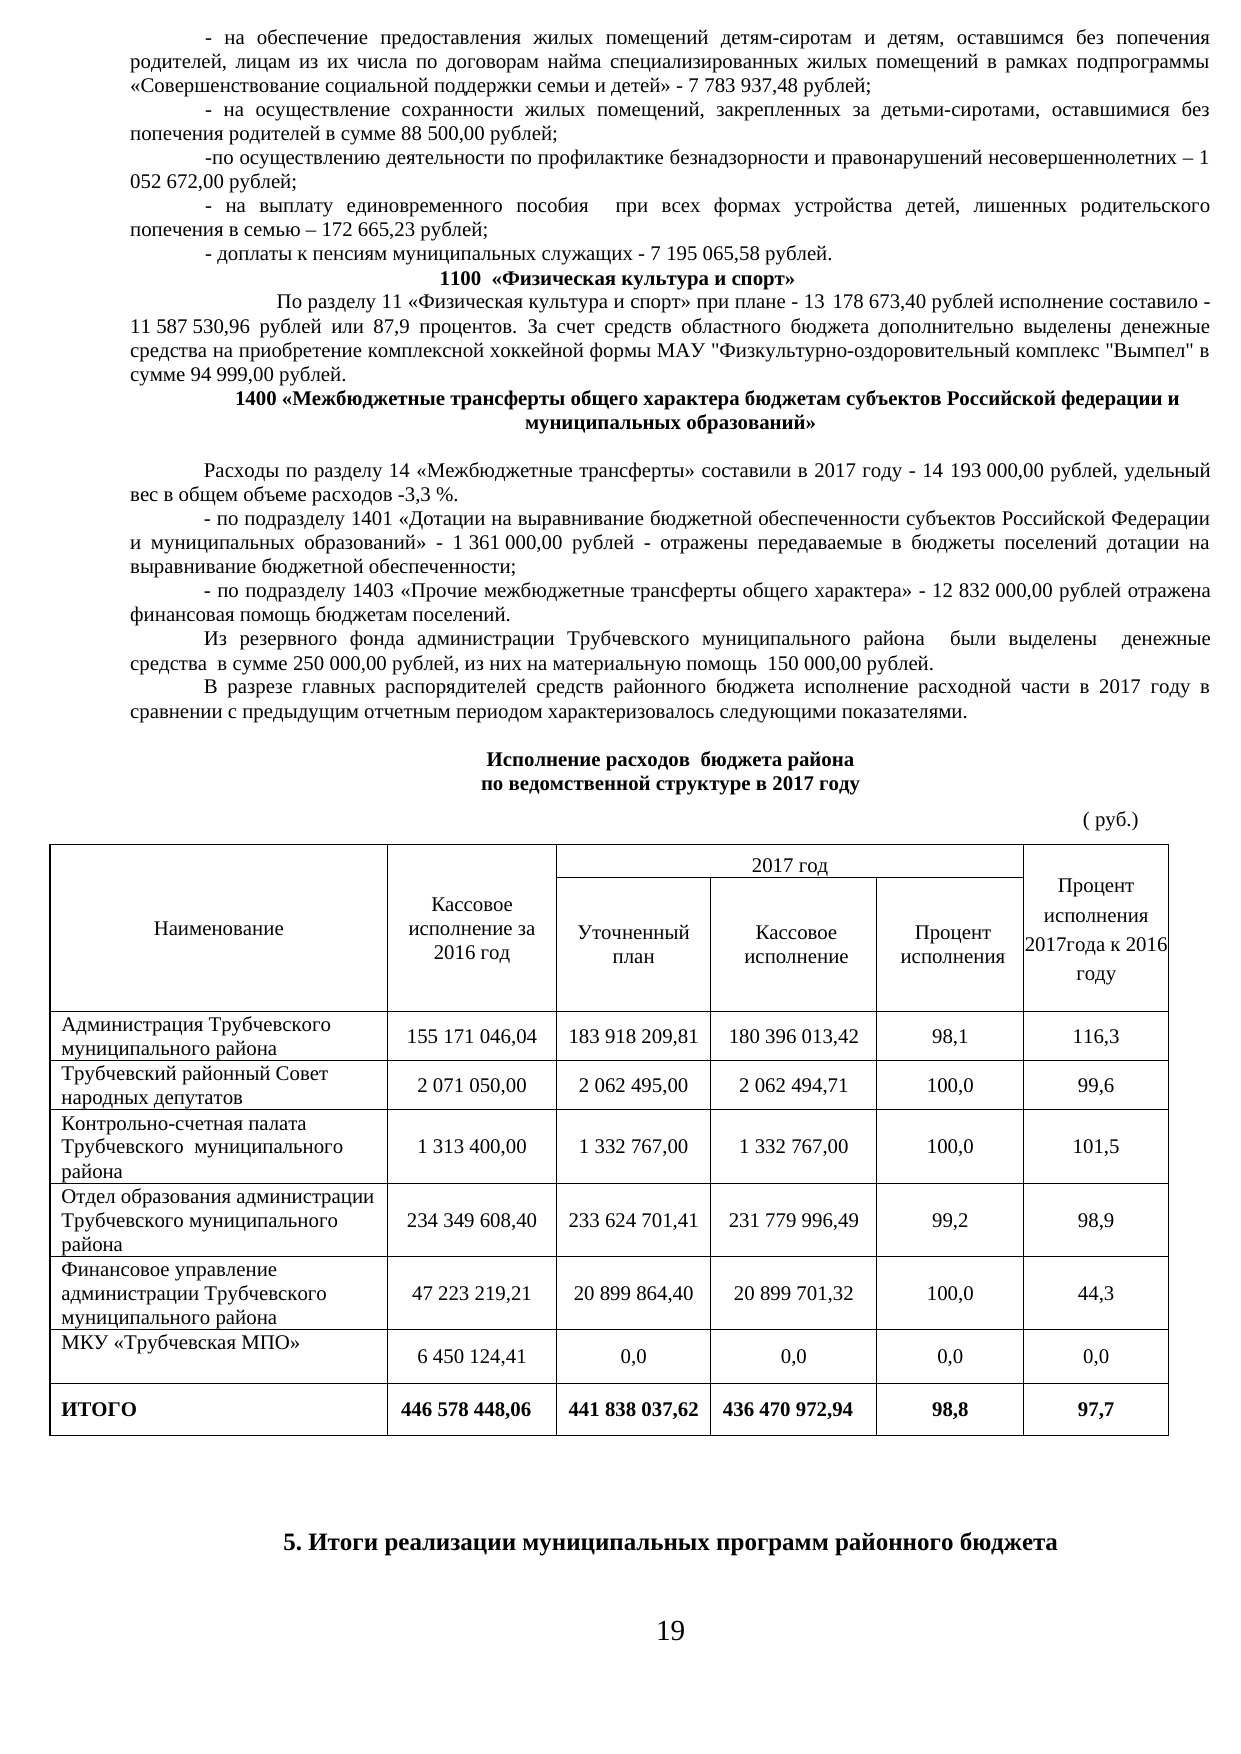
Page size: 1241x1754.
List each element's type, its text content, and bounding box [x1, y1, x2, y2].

table_cell 155 171 046,04 [388, 1012, 556, 1060]
table_cell Администрация Трубчевского муниципального района [51, 1012, 387, 1060]
text Исполнение расходов бюджета района [130, 747, 1211, 771]
table_cell Трубчевский районный Совет народных депутатов [51, 1061, 387, 1109]
text По разделу 11 «Физическая культура и спорт» при плане - 13 178 673,40 рублей исполнение составило - 11 587 530,96 рублей или 87,9 процентов. За счет средств областного бюджета дополнительно выделены денежные средства на приобретение комплексной хоккейной формы МАУ "Физкультурно-оздоровительный комплекс "Вымпел" в сумме 94 999,00 рублей. [130, 289, 1211, 386]
text 1100 «Физическая культура и спорт» [130, 265, 1211, 289]
table_cell 99,2 [877, 1184, 1023, 1256]
table_header Наименование [51, 845, 387, 1011]
table_cell 20 899 701,32 [711, 1257, 876, 1329]
text -по осуществлению деятельности по профилактике безнадзорности и правонарушений несовершеннолетних – 1 052 672,00 рублей; [130, 145, 1211, 193]
table_cell 436 470 972,94 [711, 1384, 876, 1434]
table_header Процент исполнения 2017года к 2016 году [1024, 845, 1168, 1011]
table_cell 0,0 [877, 1330, 1023, 1383]
text 1400 «Межбюджетные трансферты общего характера бюджетам субъектов Российской федерации и муниципальных образований» [130, 386, 1211, 434]
table_cell 98,8 [877, 1384, 1023, 1434]
table_cell 99,6 [1024, 1061, 1168, 1109]
table_header Кассовое исполнение за 2016 год [388, 845, 556, 1011]
table_cell 1 332 767,00 [557, 1110, 710, 1183]
table_cell 97,7 [1024, 1384, 1168, 1434]
text - на выплату единовременного пособия при всех формах устройства детей, лишенных родительского попечения в семью – 172 665,23 рублей; [130, 193, 1211, 241]
table_cell 0,0 [557, 1330, 710, 1383]
text - по подразделу 1403 «Прочие межбюджетные трансферты общего характера» - 12 832 000,00 рублей отражена финансовая помощь бюджетам поселений. [130, 578, 1211, 626]
table_cell 1 332 767,00 [711, 1110, 876, 1183]
table_cell 98,9 [1024, 1184, 1168, 1256]
text - доплаты к пенсиям муниципальных служащих - 7 195 065,58 рублей. [130, 241, 1211, 265]
table_cell 116,3 [1024, 1012, 1168, 1060]
table_cell 441 838 037,62 [557, 1384, 710, 1434]
table_cell 44,3 [1024, 1257, 1168, 1329]
table_cell 98,1 [877, 1012, 1023, 1060]
table_cell 183 918 209,81 [557, 1012, 710, 1060]
table_cell 2 071 050,00 [388, 1061, 556, 1109]
table_cell 231 779 996,49 [711, 1184, 876, 1256]
table_cell 0,0 [711, 1330, 876, 1383]
table_cell МКУ «Трубчевская МПО» [51, 1330, 387, 1383]
table_cell Уточненный план [557, 878, 710, 1011]
text - на обеспечение предоставления жилых помещений детям-сиротам и детям, оставшимся без попечения родителей, лицам из их числа по договорам найма специализированных жилых помещений в рамках подпрограммы «Совершенствование социальной поддержки семьи и детей» - 7 783 937,48 рублей; [130, 25, 1211, 97]
table_cell 20 899 864,40 [557, 1257, 710, 1329]
table_cell 180 396 013,42 [711, 1012, 876, 1060]
table_cell 100,0 [877, 1110, 1023, 1183]
table_cell Контрольно-счетная палата Трубчевского муниципального района [51, 1110, 387, 1183]
table_cell 6 450 124,41 [388, 1330, 556, 1383]
text В разрезе главных распорядителей средств районного бюджета исполнение расходной части в 2017 году в сравнении с предыдущим отчетным периодом характеризовалось следующими показателями. [130, 674, 1211, 723]
table_cell 446 578 448,06 [388, 1384, 556, 1434]
text по ведомственной структуре в 2017 году [130, 771, 1211, 795]
table_cell 2 062 494,71 [711, 1061, 876, 1109]
text Расходы по разделу 14 «Межбюджетные трансферты» составили в 2017 году - 14 193 000,00 рублей, удельный вес в общем объеме расходов -3,3 %. [130, 458, 1211, 506]
table_cell Кассовое исполнение [711, 878, 876, 1011]
table_cell 234 349 608,40 [388, 1184, 556, 1256]
table_cell 233 624 701,41 [557, 1184, 710, 1256]
table_cell Финансовое управление администрации Трубчевского муниципального района [51, 1257, 387, 1329]
table_cell ИТОГО [51, 1384, 387, 1434]
table_cell Отдел образования администрации Трубчевского муниципального района [51, 1184, 387, 1256]
text ( руб.) [130, 807, 1211, 831]
table_cell 2 062 495,00 [557, 1061, 710, 1109]
text Из резервного фонда администрации Трубчевского муниципального района были выделены денежные средства в сумме 250 000,00 рублей, из них на материальную помощь 150 000,00 рублей. [130, 626, 1211, 674]
table_cell 100,0 [877, 1257, 1023, 1329]
table_cell 101,5 [1024, 1110, 1168, 1183]
text - на осуществление сохранности жилых помещений, закрепленных за детьми-сиротами, оставшимися без попечения родителей в сумме 88 500,00 рублей; [130, 97, 1211, 145]
table_cell 100,0 [877, 1061, 1023, 1109]
table_cell Процент исполнения [877, 878, 1023, 1011]
table_cell 1 313 400,00 [388, 1110, 556, 1183]
table_header 2017 год [557, 845, 1023, 877]
table_cell 47 223 219,21 [388, 1257, 556, 1329]
text 5. Итоги реализации муниципальных программ районного бюджета [130, 1527, 1211, 1555]
table_cell 0,0 [1024, 1330, 1168, 1383]
text - по подразделу 1401 «Дотации на выравнивание бюджетной обеспеченности субъектов Российской Федерации и муниципальных образований» - 1 361 000,00 рублей - отражены передаваемые в бюджеты поселений дотации на выравнивание бюджетной обеспеченности; [130, 506, 1211, 578]
